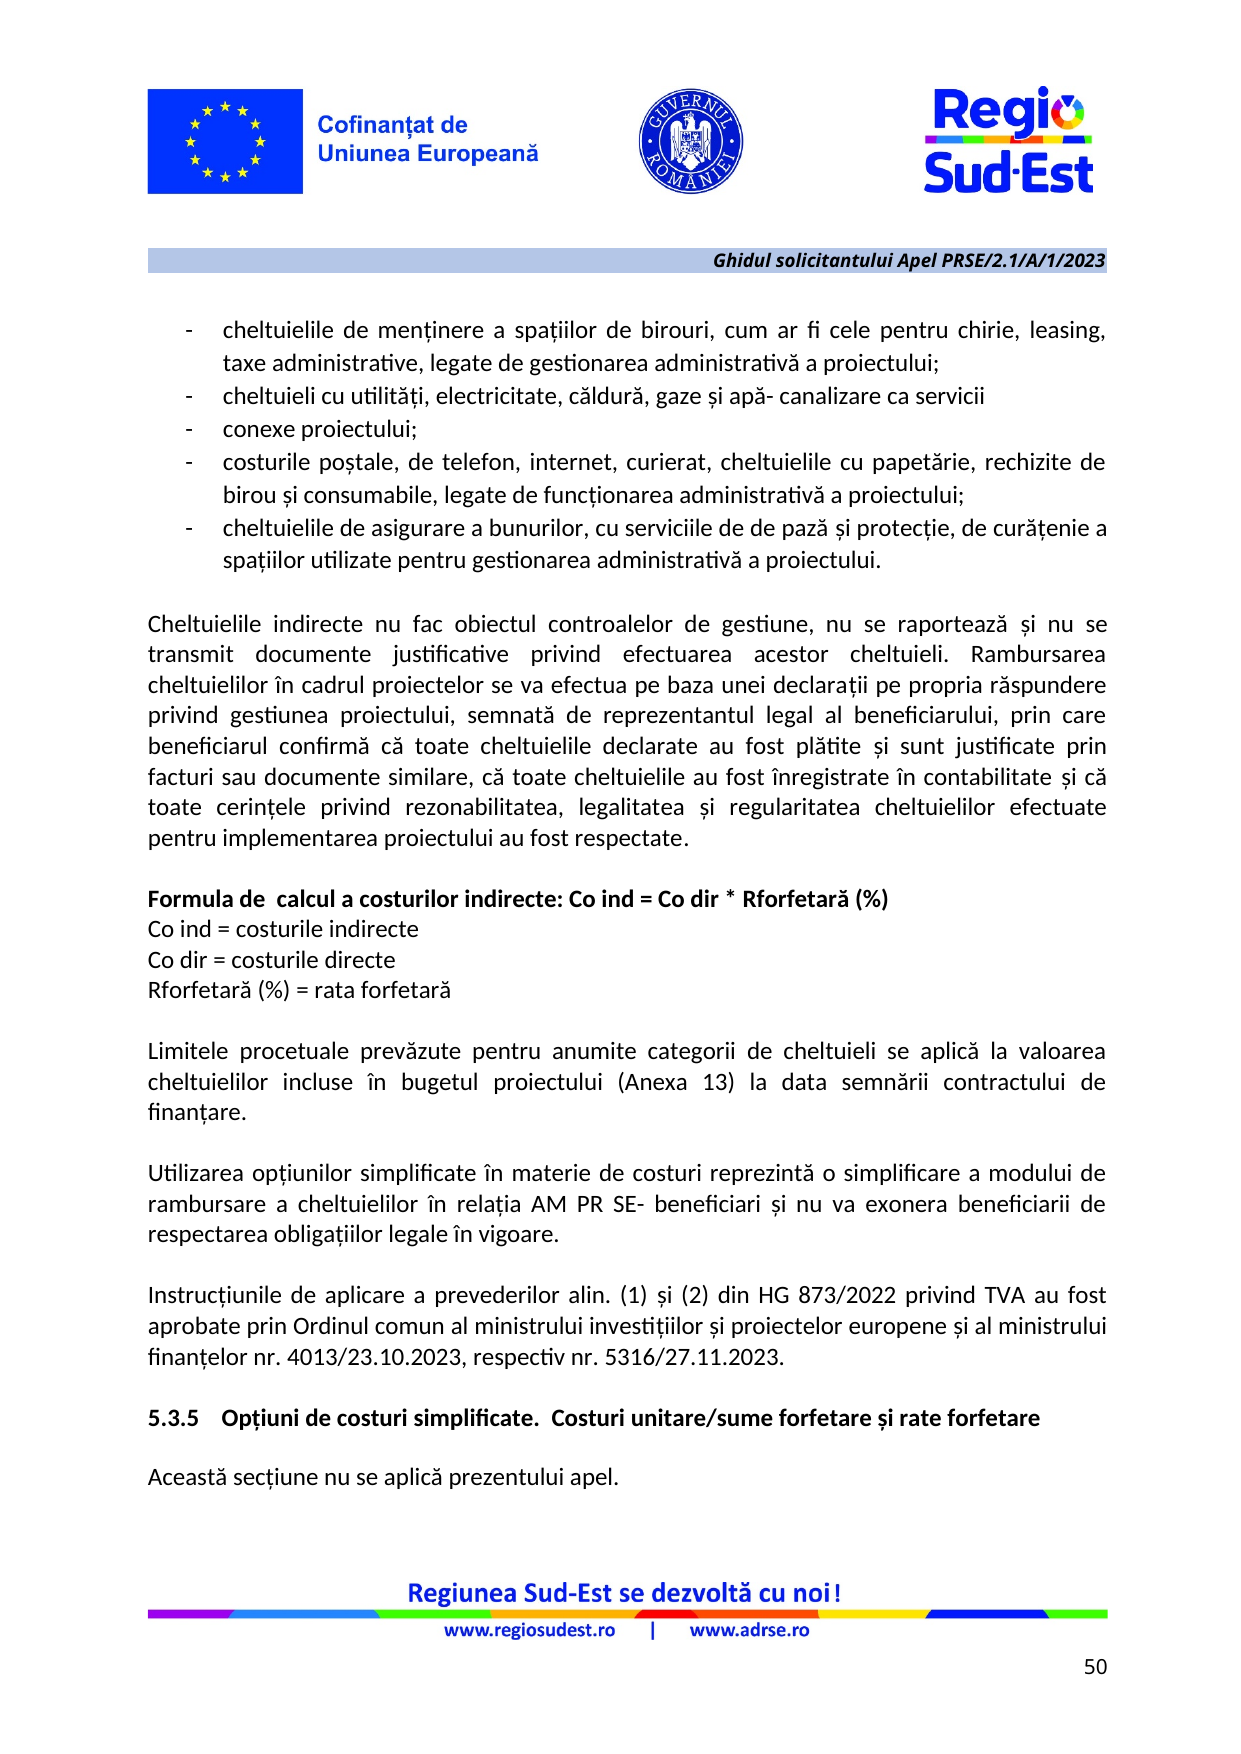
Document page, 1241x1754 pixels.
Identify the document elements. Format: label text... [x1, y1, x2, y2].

list conexe proiectului; [185, 413, 1107, 443]
list Co ind = costurile indirecte [148, 913, 1107, 944]
text Cheltuielile indirecte nu fac obiectul controalelor de gestiune, nu se raportează şi nu se transmit documente justificative privind efectuarea acestor cheltuieli. Rambursarea cheltuielilor în cadrul proiectelor se va efectua pe baza unei declaraţii pe propria răspundere privind gestiunea proiectului, semnată de reprezentantul legal al beneficiarului, prin care beneficiarul confirmă că toate cheltuielile declarate au fost plătite şi sunt justificate prin facturi sau documente similare, că toate cheltuielile au fost înregistrate în contabilitate şi că toate cerinţele privind rezonabilitatea, legalitatea şi regularitatea cheltuielilor efectuate pentru implementarea proiectului au fost respectate. [148, 608, 1107, 852]
list cheltuielile de menţinere a spaţiilor de birouri, cum ar fi cele pentru chirie, leasing, taxe administrative, legate de gestionarea administrativă a proiectului; [185, 314, 1107, 378]
list cheltuielile de asigurare a bunurilor, cu serviciile de de pază şi protecţie, de curăţenie a spaţiilor utilizate pentru gestionarea administrativă a proiectului. [185, 512, 1107, 575]
text Această secțiune nu se aplică prezentului apel. [148, 1461, 1107, 1491]
list Formula de calcul a costurilor indirecte: Co ind = Co dir * Rforfetară (%) [148, 883, 1107, 913]
list Rforfetară (%) = rata forfetară [148, 974, 1107, 1005]
text Instrucţiunile de aplicare a prevederilor alin. (1) şi (2) din HG 873/2022 privind TVA au fost aprobate prin Ordinul comun al ministrului investiţiilor şi proiectelor europene şi al ministrului finanţelor nr. 4013/23.10.2023, respectiv nr. 5316/27.11.2023. [148, 1279, 1107, 1371]
text Utilizarea opțiunilor simplificate în materie de costuri reprezintă o simplificare a modului de rambursare a cheltuielilor în relația AM PR SE- beneficiari și nu va exonera beneficiarii de respectarea obligațiilor legale în vigoare. [148, 1157, 1107, 1249]
subtitle Opțiuni de costuri simplificate. Costuri unitare/sume forfetare și rate forfetare [148, 1402, 1107, 1432]
text Limitele procetuale prevăzute pentru anumite categorii de cheltuieli se aplică la valoarea cheltuielilor incluse în bugetul proiectului (Anexa 13) la data semnării contractului de finanţare. [148, 1035, 1107, 1127]
list cheltuieli cu utilităţi, electricitate, căldură, gaze şi apă- canalizare ca servicii [185, 380, 1107, 411]
picture [147, 86, 1093, 195]
list Co dir = costurile directe [148, 944, 1107, 974]
list costurile poştale, de telefon, internet, curierat, cheltuielile cu papetărie, rechizite de birou şi consumabile, legate de funcţionarea administrativă a proiectului; [185, 446, 1107, 509]
picture [147, 1582, 1108, 1640]
